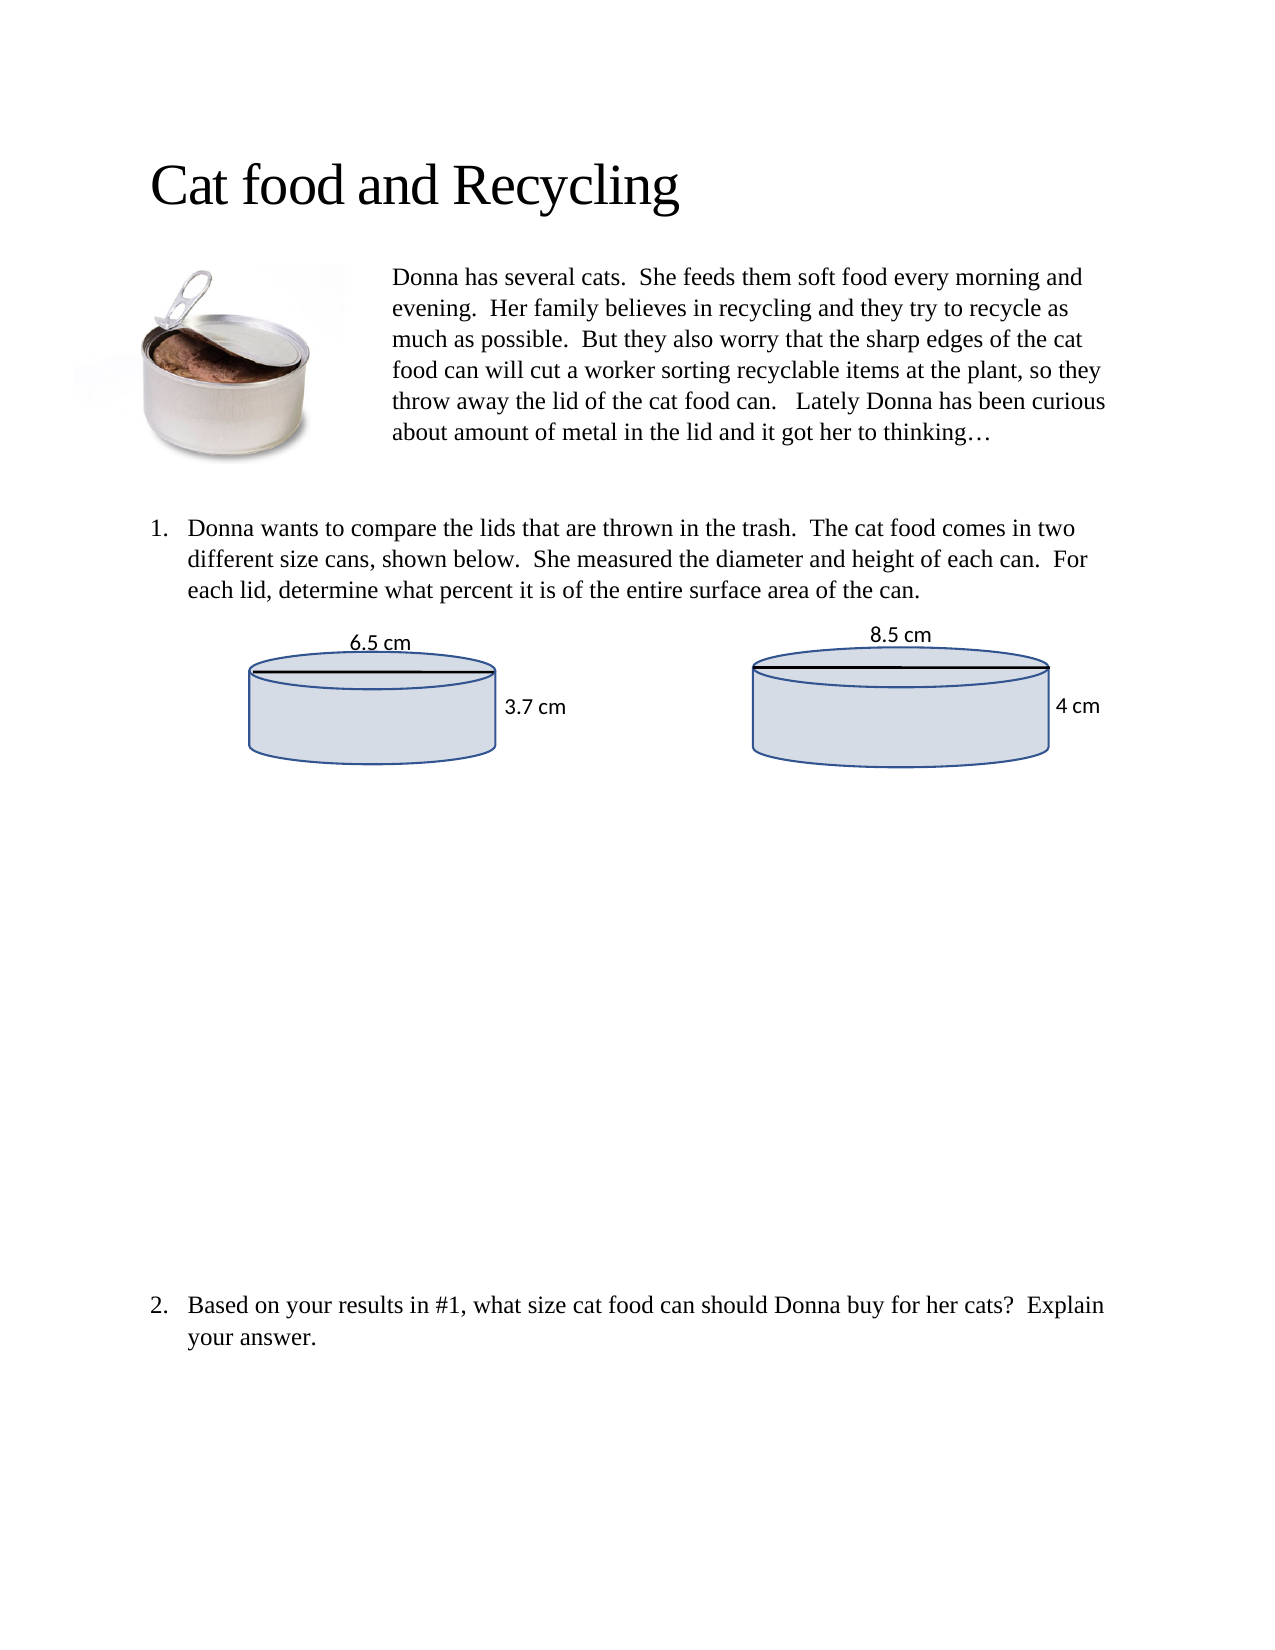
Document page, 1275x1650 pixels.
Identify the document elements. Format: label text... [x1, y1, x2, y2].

list Based on your results in #1, what size cat food can should Donna buy for her cats? Explain your answer. [150, 1291, 1125, 1350]
list Donna wants to compare the lids that are thrown in the trash. The cat food comes in two different size cans, shown below. She measured the diameter and height of each can. For each lid, determine what percent it is of the entire surface area of the can. [150, 513, 1125, 604]
text Donna has several cats. She feeds them soft food every morning and evening. Her family believes in recycling and they try to recycle as much as possible. But they also worry that the sharp edges of the cat food can will cut a worker sorting recyclable items at the plant, so they throw away the lid of the cat food can. Lately Donna has been curious about amount of metal in the lid and it got her to thinking… [150, 262, 1125, 446]
picture [73, 264, 373, 464]
title Cat food and Recycling [150, 150, 1125, 217]
